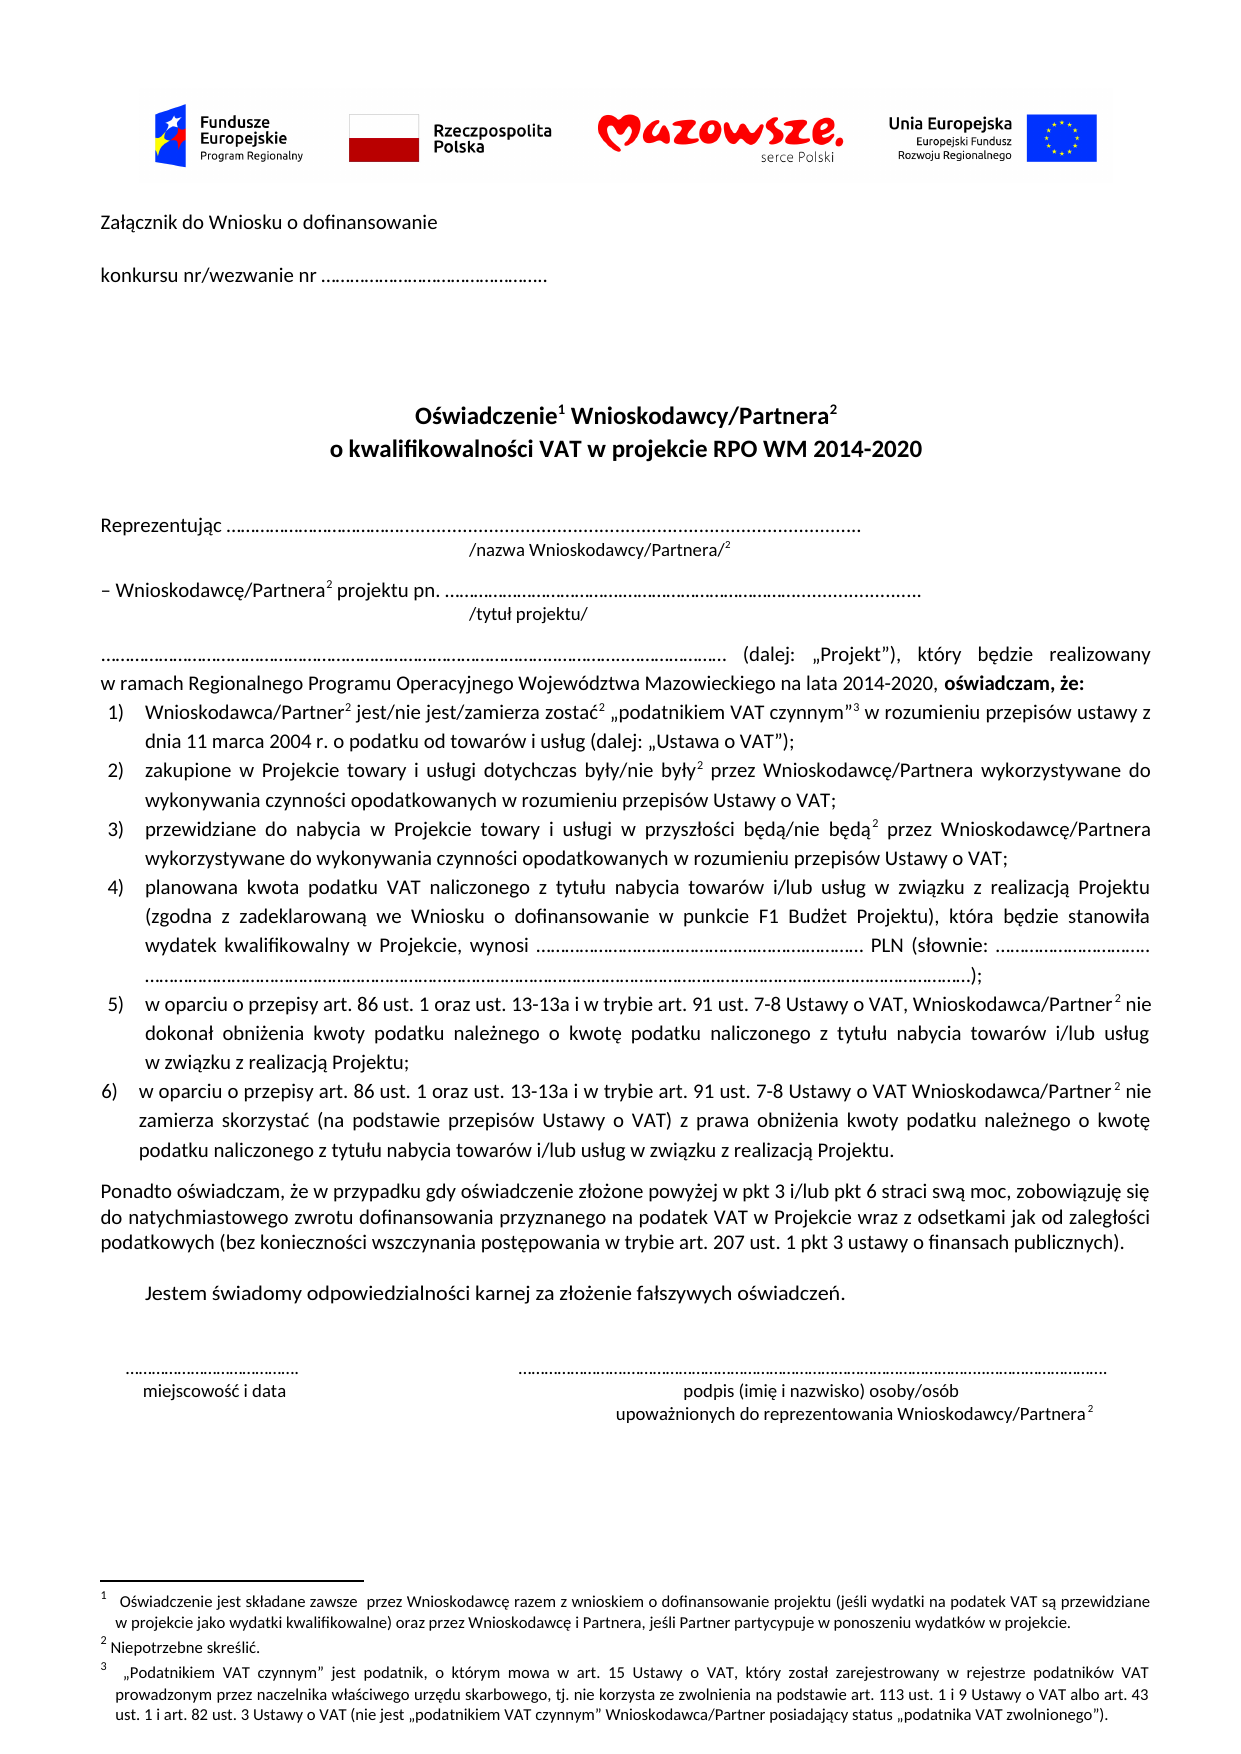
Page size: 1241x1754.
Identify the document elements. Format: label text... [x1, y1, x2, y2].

text Reprezentując ………………………………........................................................................................ [100, 512, 1152, 538]
text /nazwa Wnioskodawcy/Partnera/2 [395, 538, 1152, 561]
text – Wnioskodawcę/Partnera2 projektu pn. ……………………………….………………………………........................ [100, 577, 1152, 602]
subtitle Załącznik do Wniosku o dofinansowanie [100, 209, 1152, 235]
list przewidziane do nabycia w Projekcie towary i usługi w przyszłości będą/nie będą2 przez Wnioskodawcę/Partnera wykorzystywane do wykonywania czynności opodatkowanych w rozumieniu przepisów Ustawy o VAT; [107, 816, 1152, 871]
picture [139, 88, 1113, 183]
text …………………………………. …………………….………………………………………………………………………..………………………. [100, 1356, 1152, 1379]
text /tytuł projektu/ [395, 602, 1152, 625]
list planowana kwota podatku VAT naliczonego z tytułu nabycia towarów i/lub usług w związku z realizacją Projektu (zgodna z zadeklarowaną we Wniosku o dofinansowanie w punkcie F1 Budżet Projektu), która będzie stanowiła wydatek kwalifikowalny w Projekcie, wynosi ……………………………………….……….………… PLN (słownie: …………………………..…………………………………………………………………………………………………………………………….…………………………); [107, 874, 1152, 987]
list Wnioskodawca/Partner2 jest/nie jest/zamierza zostać2 „podatnikiem VAT czynnym” w rozumieniu przepisów ustawy z dnia 11 marca 2004 r. o podatku od towarów i usług (dalej: „Ustawa o VAT”); [107, 699, 1152, 754]
subtitle Oświadczenie Wnioskodawcy/Partnera [100, 400, 1152, 430]
list w oparciu o przepisy art. 86 ust. 1 oraz ust. 13-13a i w trybie art. 91 ust. 7-8 Ustawy o VAT, Wnioskodawca/Partner2 nie dokonał obniżenia kwoty podatku należnego o kwotę podatku naliczonego z tytułu nabycia towarów i/lub usług w związku z realizacją Projektu; [107, 991, 1152, 1075]
text Jestem świadomy odpowiedzialności karnej za złożenie fałszywych oświadczeń. [100, 1280, 1152, 1306]
text …………………………………………………………………………………..…………..………………… (dalej: „Projekt”), który będzie realizowany w ramach Regionalnego Programu Operacyjnego Województwa Mazowieckiego na lata 2014-2020, oświadczam, że: [100, 641, 1152, 696]
list w oparciu o przepisy art. 86 ust. 1 oraz ust. 13-13a i w trybie art. 91 ust. 7-8 Ustawy o VAT Wnioskodawca/Partner2 nie zamierza skorzystać (na podstawie przepisów Ustawy o VAT) z prawa obniżenia kwoty podatku należnego o kwotę podatku naliczonego z tytułu nabycia towarów i/lub usług w związku z realizacją Projektu. [101, 1078, 1152, 1162]
text miejscowość i data podpis (imię i nazwisko) osoby/osób [100, 1379, 1152, 1402]
text upoważnionych do reprezentowania Wnioskodawcy/Partnera2 [100, 1402, 1152, 1425]
list zakupione w Projekcie towary i usługi dotychczas były/nie były2 przez Wnioskodawcę/Partnera wykorzystywane do wykonywania czynności opodatkowanych w rozumieniu przepisów Ustawy o VAT; [107, 758, 1152, 812]
text Ponadto oświadczam, że w przypadku gdy oświadczenie złożone powyżej w pkt 3 i/lub pkt 6 straci swą moc, zobowiązuję się do natychmiastowego zwrotu dofinansowania przyznanego na podatek VAT w Projekcie wraz z odsetkami jak od zaległości podatkowych (bez konieczności wszczynania postępowania w trybie art. 207 ust. 1 pkt 3 ustawy o finansach publicznych). [100, 1178, 1152, 1255]
subtitle o kwalifikowalności VAT w projekcie RPO WM 2014-2020 [100, 433, 1152, 463]
subtitle konkursu nr/wezwanie nr ……………………………………….. [100, 262, 1152, 287]
